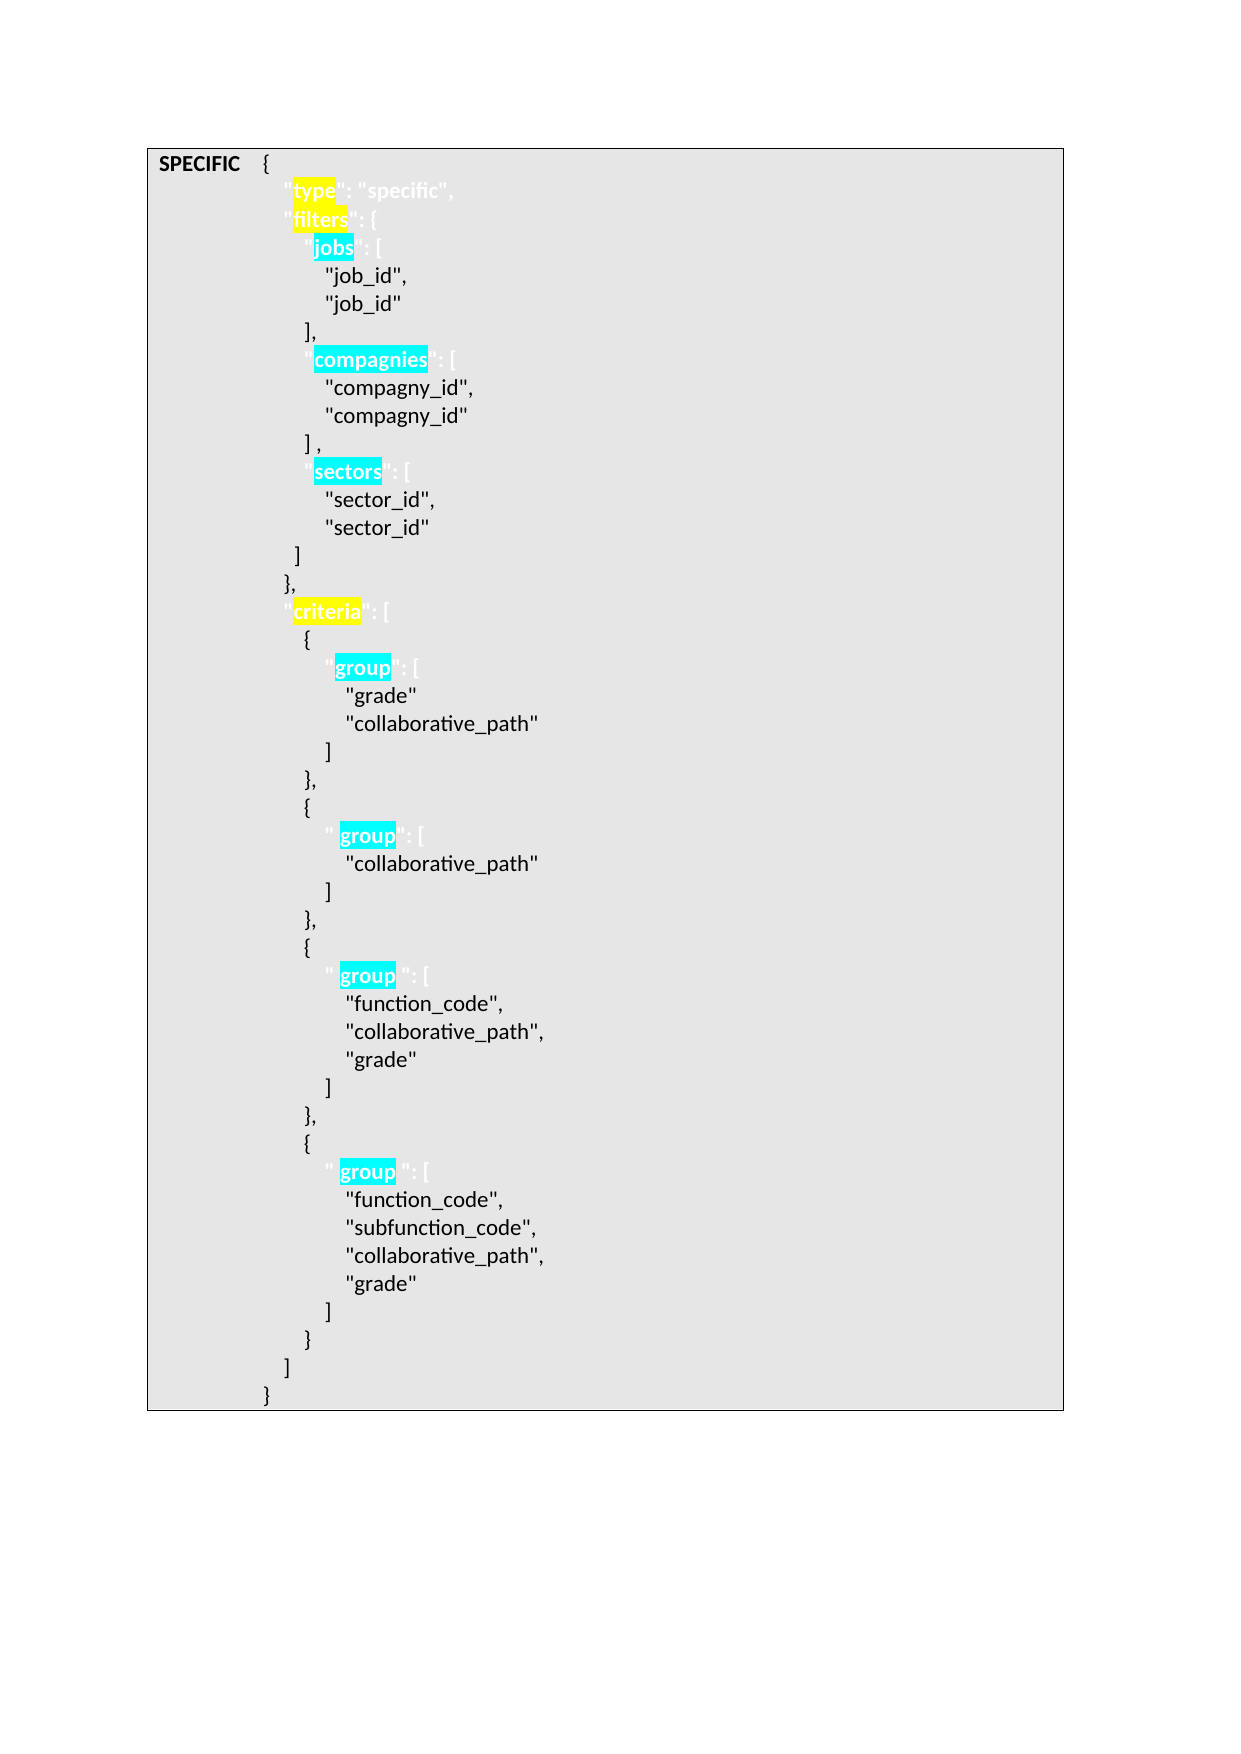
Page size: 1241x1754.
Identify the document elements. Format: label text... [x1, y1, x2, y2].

table_header SPECIFIC [148, 149, 251, 1409]
table_header [606, 149, 1063, 1409]
table_header { "type": "specific", "filters": { "jobs": [ "job_id", "job_id" ], "compagnies": [ "compagny_id", "compagny_id" ] , "sectors": [ "sector_id", "sector_id" ] }, "criteria": [ { "group": [ "grade" "collaborative_path" ] }, { " group": [ "collaborative_path" ] }, { " group ": [ "function_code", "collaborative_path", "grade" ] }, { " group ": [ "function_code", "subfunction_code", "collaborative_path", "grade" ] } ] } [251, 149, 606, 1409]
